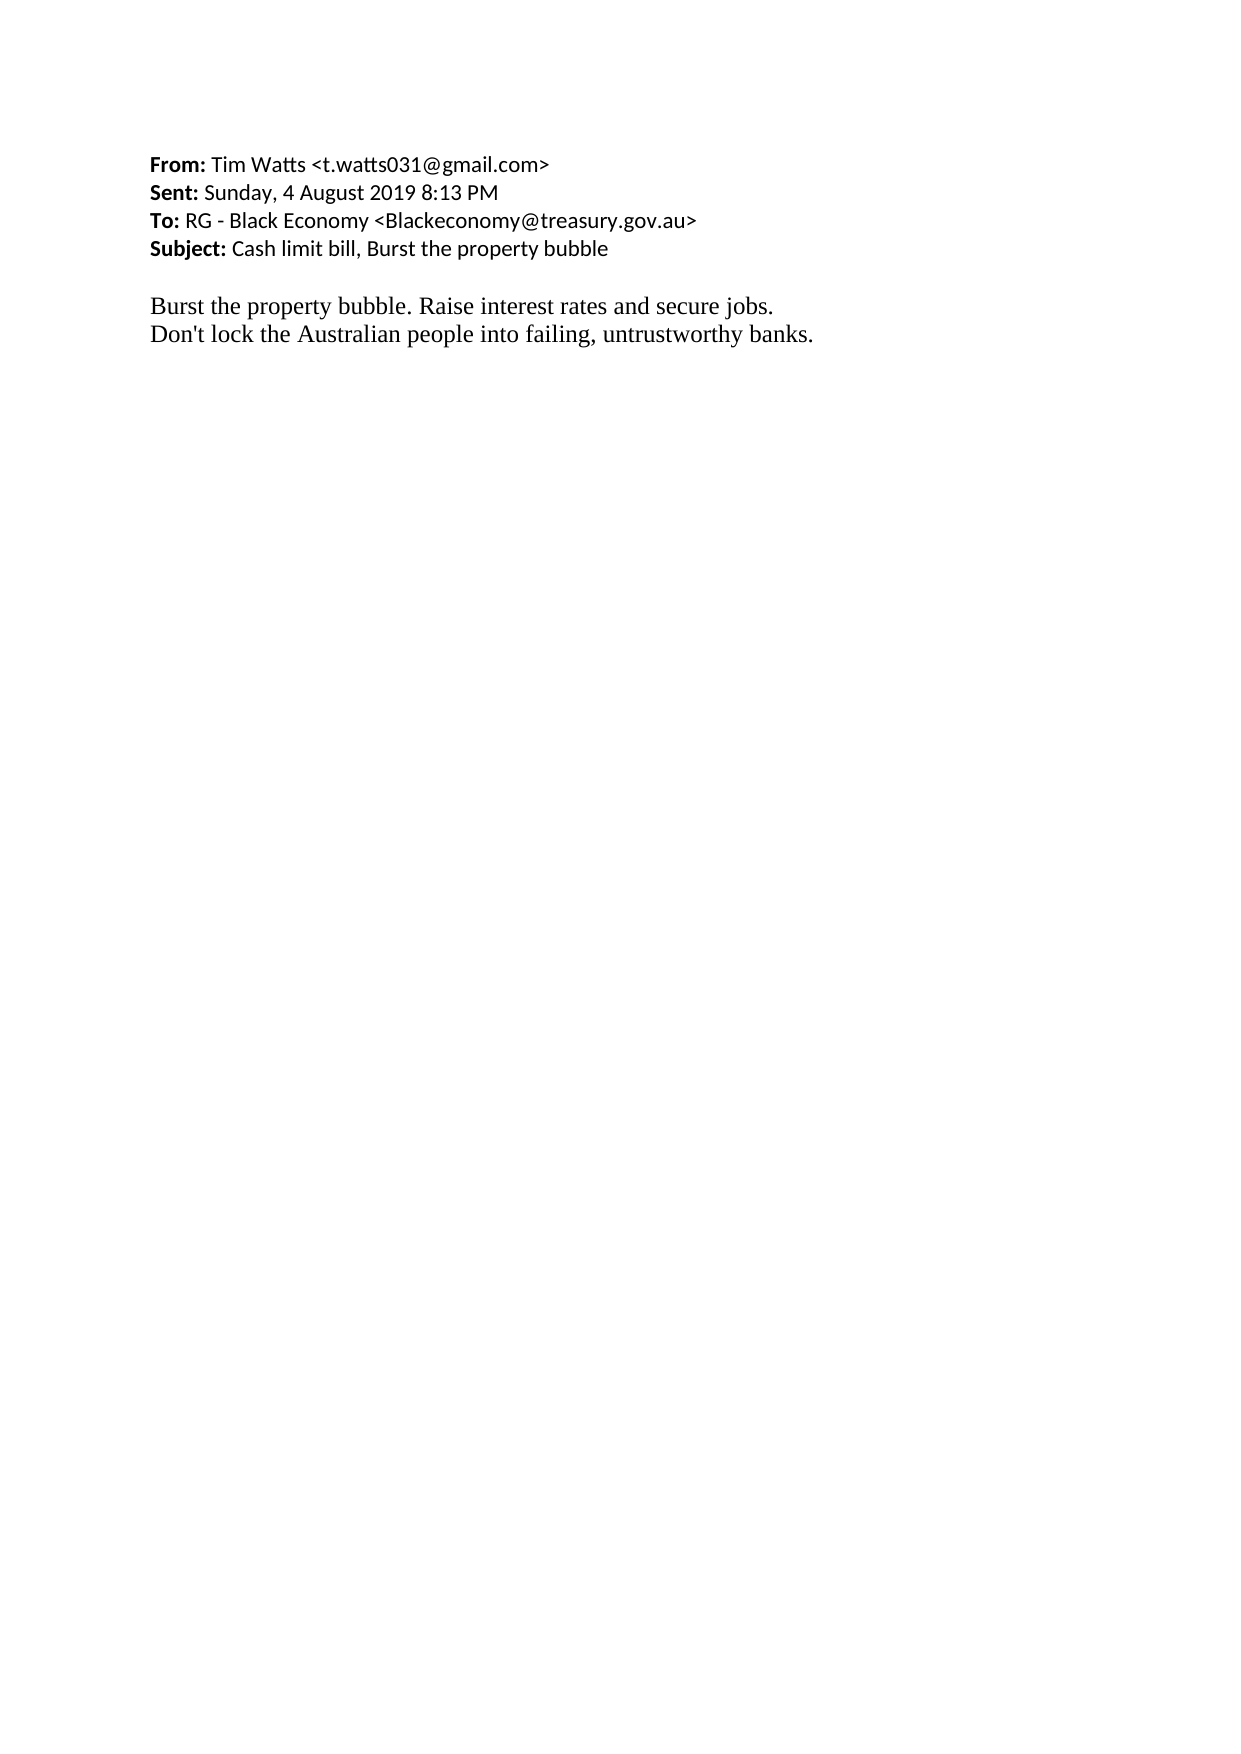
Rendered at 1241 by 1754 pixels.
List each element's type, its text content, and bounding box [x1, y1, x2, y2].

text From: Tim Watts <t.watts031@gmail.com> Sent: Sunday, 4 August 2019 8:13 PM To: RG - Black Economy <Blackeconomy@treasury.gov.au> Subject: Cash limit bill, Burst the property bubble [150, 150, 1090, 262]
text Burst the property bubble. Raise interest rates and secure jobs. [150, 291, 1090, 319]
text Don't lock the Australian people into failing, untrustworthy banks. [150, 319, 1090, 348]
